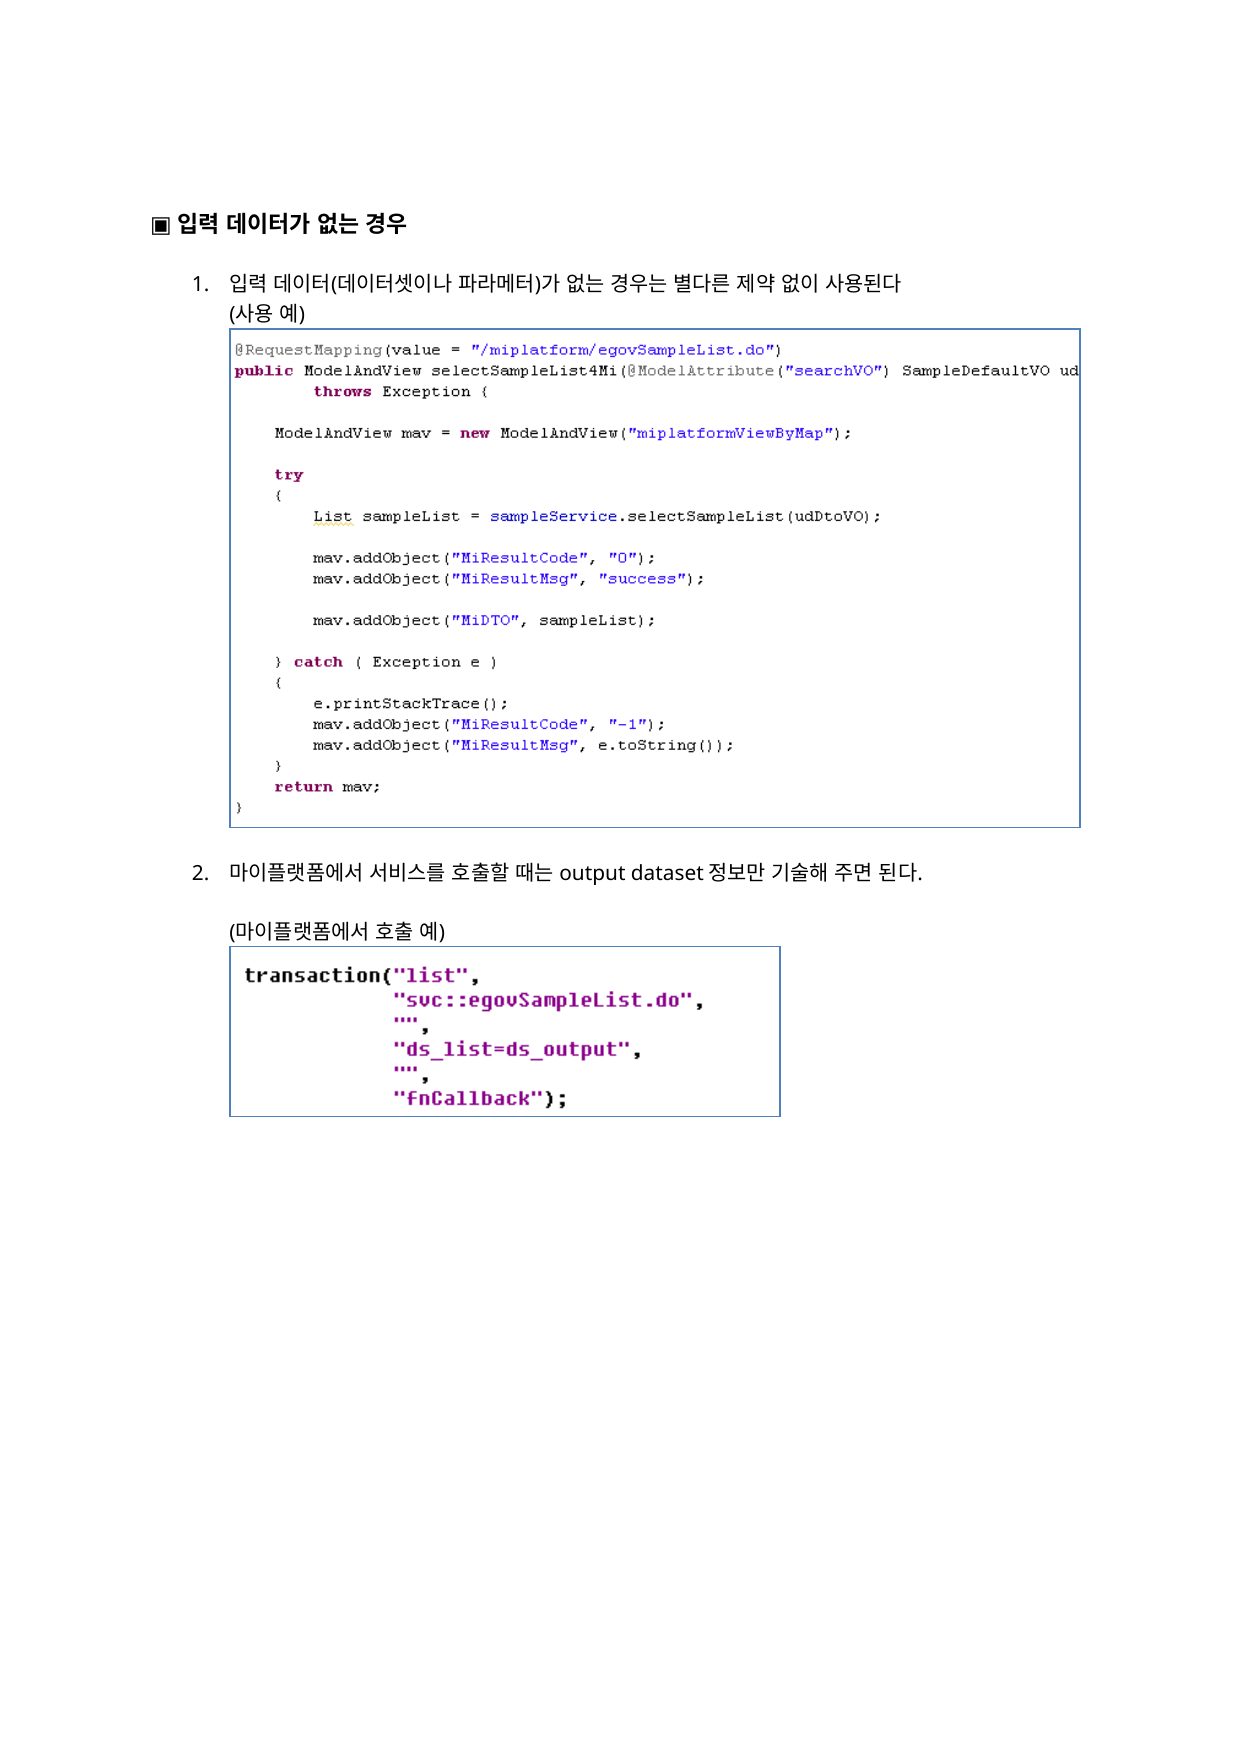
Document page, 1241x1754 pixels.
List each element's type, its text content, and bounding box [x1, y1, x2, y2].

list 입력 데이터(데이터셋이나 파라메터)가 없는 경우는 별다른 제약 없이 사용된다 [192, 267, 1090, 298]
list (마이플랫폼에서 호출 예) [229, 915, 1090, 946]
picture [231, 330, 1079, 827]
picture [231, 947, 779, 1116]
list 마이플랫폼에서 서비스를 호출할 때는 output dataset정보만 기술해 주면 된다. [192, 857, 1090, 887]
text ▣ 입력 데이터가 없는 경우 [150, 206, 1090, 239]
list (사용 예) [229, 298, 1090, 328]
